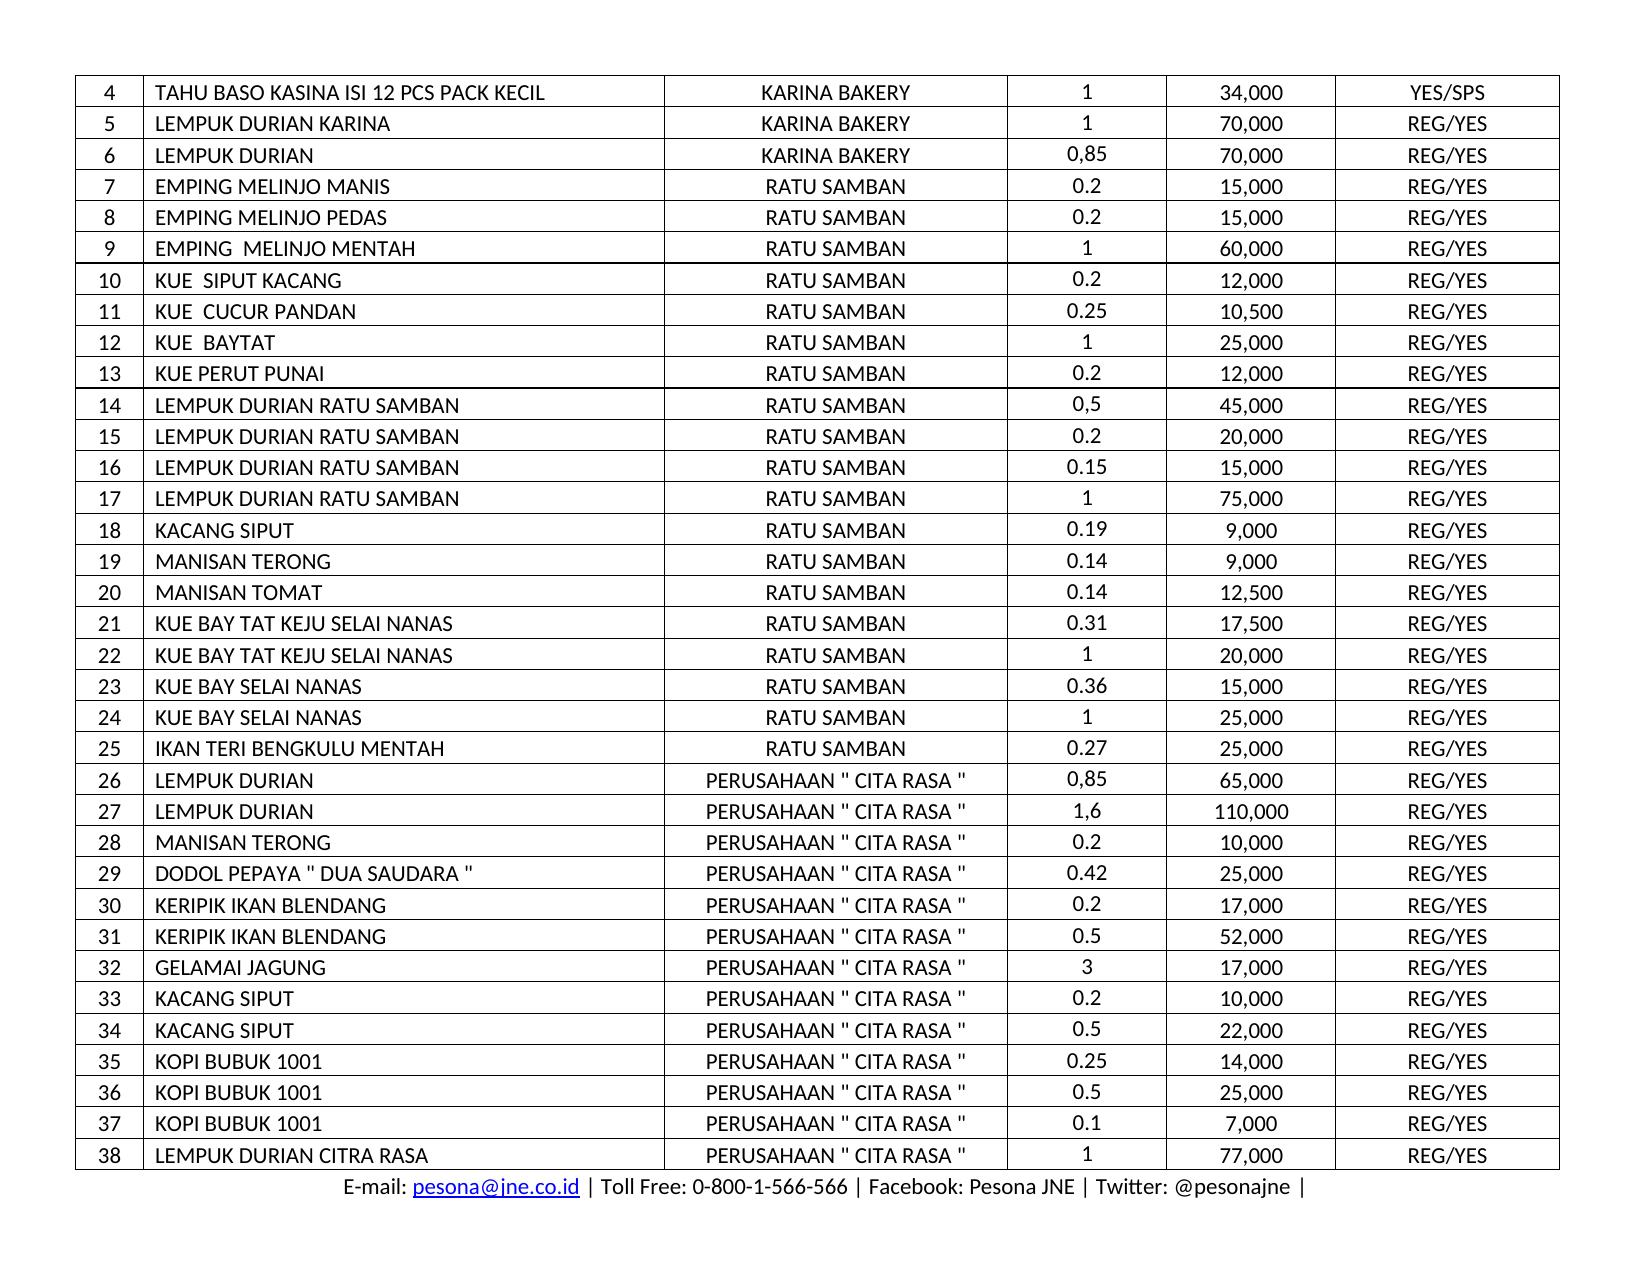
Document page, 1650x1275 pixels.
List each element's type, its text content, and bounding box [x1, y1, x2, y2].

table_cell 30 [76, 889, 143, 919]
table_cell RATU SAMBAN [665, 545, 1007, 575]
table_cell 0.19 [1008, 514, 1166, 544]
table_cell RATU SAMBAN [665, 326, 1007, 356]
table_cell 10,000 [1167, 826, 1335, 856]
table_cell 1 [1008, 232, 1166, 262]
table_cell 0.42 [1008, 857, 1166, 887]
table_cell KOPI BUBUK 1001 [144, 1076, 664, 1106]
table_cell RATU SAMBAN [665, 201, 1007, 231]
table_cell REG/YES [1336, 920, 1559, 950]
table_cell REG/YES [1336, 514, 1559, 544]
table_cell RATU SAMBAN [665, 264, 1007, 294]
table_cell REG/YES [1336, 545, 1559, 575]
table_cell 1 [1008, 701, 1166, 731]
table_cell 0.5 [1008, 920, 1166, 950]
table_cell KACANG SIPUT [144, 514, 664, 544]
table_cell REG/YES [1336, 701, 1559, 731]
table_cell 17 [76, 482, 143, 512]
table_cell 15,000 [1167, 170, 1335, 200]
table_cell 0.25 [1008, 295, 1166, 325]
table_cell REG/YES [1336, 482, 1559, 512]
table_cell RATU SAMBAN [665, 576, 1007, 606]
table_cell 0.14 [1008, 576, 1166, 606]
table_cell PERUSAHAAN " CITA RASA " [665, 920, 1007, 950]
table_cell 1 [1008, 1139, 1166, 1169]
table_cell 52,000 [1167, 920, 1335, 950]
table_cell 3 [1008, 951, 1166, 981]
table_cell MANISAN TOMAT [144, 576, 664, 606]
table_cell 25,000 [1167, 857, 1335, 887]
table_cell 0.2 [1008, 170, 1166, 200]
table_cell 60,000 [1167, 232, 1335, 262]
table_cell 10,500 [1167, 295, 1335, 325]
table_cell PERUSAHAAN " CITA RASA " [665, 889, 1007, 919]
table_cell 65,000 [1167, 764, 1335, 794]
table_cell 17,000 [1167, 951, 1335, 981]
table_cell PERUSAHAAN " CITA RASA " [665, 795, 1007, 825]
table_cell 9,000 [1167, 545, 1335, 575]
table_cell 0.2 [1008, 982, 1166, 1012]
table_cell 1 [1008, 76, 1166, 106]
table_cell 31 [76, 920, 143, 950]
table_cell LEMPUK DURIAN KARINA [144, 107, 664, 137]
table_cell KACANG SIPUT [144, 982, 664, 1012]
table_cell 34,000 [1167, 76, 1335, 106]
table_cell EMPING MELINJO MANIS [144, 170, 664, 200]
table_cell 0.2 [1008, 264, 1166, 294]
table_cell REG/YES [1336, 420, 1559, 450]
table_cell 36 [76, 1076, 143, 1106]
table_cell RATU SAMBAN [665, 420, 1007, 450]
table_cell REG/YES [1336, 389, 1559, 419]
table_cell RATU SAMBAN [665, 232, 1007, 262]
table_cell 0.2 [1008, 826, 1166, 856]
table_cell REG/YES [1336, 107, 1559, 137]
table_cell 33 [76, 982, 143, 1012]
table_cell KUE BAYTAT [144, 326, 664, 356]
table_cell KUE BAY TAT KEJU SELAI NANAS [144, 607, 664, 637]
table_cell 0.2 [1008, 889, 1166, 919]
table_cell 17,000 [1167, 889, 1335, 919]
table_cell 35 [76, 1045, 143, 1075]
table_cell 20,000 [1167, 420, 1335, 450]
table_cell REG/YES [1336, 639, 1559, 669]
table_cell LEMPUK DURIAN RATU SAMBAN [144, 482, 664, 512]
table_cell 17,500 [1167, 607, 1335, 637]
table_cell KARINA BAKERY [665, 107, 1007, 137]
table_cell KUE BAY SELAI NANAS [144, 701, 664, 731]
table_cell IKAN TERI BENGKULU MENTAH [144, 732, 664, 762]
table_cell KARINA BAKERY [665, 76, 1007, 106]
table_cell REG/YES [1336, 295, 1559, 325]
table_cell DODOL PEPAYA " DUA SAUDARA " [144, 857, 664, 887]
table_cell LEMPUK DURIAN [144, 139, 664, 169]
table_cell 27 [76, 795, 143, 825]
table_cell REG/YES [1336, 139, 1559, 169]
table_cell 25,000 [1167, 326, 1335, 356]
table_cell RATU SAMBAN [665, 514, 1007, 544]
table_cell PERUSAHAAN " CITA RASA " [665, 1014, 1007, 1044]
table_cell REG/YES [1336, 795, 1559, 825]
table_cell 7 [76, 170, 143, 200]
table_cell 15,000 [1167, 670, 1335, 700]
table_cell 0.2 [1008, 201, 1166, 231]
table_cell EMPING MELINJO MENTAH [144, 232, 664, 262]
table_cell REG/YES [1336, 951, 1559, 981]
table_cell 0.2 [1008, 420, 1166, 450]
table_cell TAHU BASO KASINA ISI 12 PCS PACK KECIL [144, 76, 664, 106]
table_cell REG/YES [1336, 357, 1559, 387]
table_cell 11 [76, 295, 143, 325]
table_cell 10 [76, 264, 143, 294]
table_cell 0,5 [1008, 389, 1166, 419]
table_cell 15,000 [1167, 201, 1335, 231]
table_cell 0.15 [1008, 451, 1166, 481]
table_cell 13 [76, 357, 143, 387]
table_cell 25 [76, 732, 143, 762]
table_cell REG/YES [1336, 1045, 1559, 1075]
table_cell PERUSAHAAN " CITA RASA " [665, 857, 1007, 887]
table_cell 10,000 [1167, 982, 1335, 1012]
table_cell KUE BAY SELAI NANAS [144, 670, 664, 700]
table_cell EMPING MELINJO PEDAS [144, 201, 664, 231]
table_cell 38 [76, 1139, 143, 1169]
table_cell 25,000 [1167, 732, 1335, 762]
table_cell 77,000 [1167, 1139, 1335, 1169]
table_cell REG/YES [1336, 326, 1559, 356]
table_cell 12,000 [1167, 357, 1335, 387]
table_cell YES/SPS [1336, 76, 1559, 106]
table_cell 15 [76, 420, 143, 450]
table_cell REG/YES [1336, 232, 1559, 262]
table_cell REG/YES [1336, 764, 1559, 794]
table_cell 0.25 [1008, 1045, 1166, 1075]
table_cell 22 [76, 639, 143, 669]
table_cell 70,000 [1167, 107, 1335, 137]
table_cell 0.31 [1008, 607, 1166, 637]
table_cell PERUSAHAAN " CITA RASA " [665, 1139, 1007, 1169]
table_cell 110,000 [1167, 795, 1335, 825]
table_cell KUE CUCUR PANDAN [144, 295, 664, 325]
table_cell 1 [1008, 326, 1166, 356]
table_cell REG/YES [1336, 1139, 1559, 1169]
table_cell 20 [76, 576, 143, 606]
table_cell 12 [76, 326, 143, 356]
table_cell RATU SAMBAN [665, 295, 1007, 325]
table_cell 1,6 [1008, 795, 1166, 825]
table_cell 16 [76, 451, 143, 481]
table_cell 5 [76, 107, 143, 137]
table_cell REG/YES [1336, 826, 1559, 856]
table_cell PERUSAHAAN " CITA RASA " [665, 951, 1007, 981]
table_cell RATU SAMBAN [665, 482, 1007, 512]
table_cell PERUSAHAAN " CITA RASA " [665, 826, 1007, 856]
table_cell KUE SIPUT KACANG [144, 264, 664, 294]
table_cell KOPI BUBUK 1001 [144, 1107, 664, 1137]
table_cell REG/YES [1336, 1014, 1559, 1044]
table_cell KACANG SIPUT [144, 1014, 664, 1044]
table_cell 0.5 [1008, 1014, 1166, 1044]
table_cell REG/YES [1336, 451, 1559, 481]
table_cell REG/YES [1336, 670, 1559, 700]
table_cell REG/YES [1336, 732, 1559, 762]
table_cell 12,000 [1167, 264, 1335, 294]
table_cell 24 [76, 701, 143, 731]
table_cell 6 [76, 139, 143, 169]
table_cell 12,500 [1167, 576, 1335, 606]
table_cell RATU SAMBAN [665, 389, 1007, 419]
table_cell MANISAN TERONG [144, 826, 664, 856]
table_cell LEMPUK DURIAN [144, 795, 664, 825]
table_cell RATU SAMBAN [665, 607, 1007, 637]
table_cell LEMPUK DURIAN [144, 764, 664, 794]
table_cell 0.14 [1008, 545, 1166, 575]
table_cell PERUSAHAAN " CITA RASA " [665, 1076, 1007, 1106]
table_cell 29 [76, 857, 143, 887]
table_cell 0.27 [1008, 732, 1166, 762]
table_cell LEMPUK DURIAN RATU SAMBAN [144, 451, 664, 481]
table_cell 9,000 [1167, 514, 1335, 544]
table_cell KERIPIK IKAN BLENDANG [144, 920, 664, 950]
table_cell 0,85 [1008, 139, 1166, 169]
table_cell REG/YES [1336, 982, 1559, 1012]
table_cell 9 [76, 232, 143, 262]
table_cell RATU SAMBAN [665, 639, 1007, 669]
table_cell 34 [76, 1014, 143, 1044]
table_cell REG/YES [1336, 857, 1559, 887]
table_cell PERUSAHAAN " CITA RASA " [665, 1107, 1007, 1137]
table_cell KUE BAY TAT KEJU SELAI NANAS [144, 639, 664, 669]
table_cell 32 [76, 951, 143, 981]
table_cell PERUSAHAAN " CITA RASA " [665, 764, 1007, 794]
table_cell 1 [1008, 482, 1166, 512]
table_cell 25,000 [1167, 701, 1335, 731]
table_cell RATU SAMBAN [665, 451, 1007, 481]
table_cell 75,000 [1167, 482, 1335, 512]
table_cell LEMPUK DURIAN RATU SAMBAN [144, 420, 664, 450]
table_cell RATU SAMBAN [665, 357, 1007, 387]
table_cell REG/YES [1336, 170, 1559, 200]
table_cell 1 [1008, 107, 1166, 137]
table_cell PERUSAHAAN " CITA RASA " [665, 982, 1007, 1012]
table_cell KUE PERUT PUNAI [144, 357, 664, 387]
table_cell 0.36 [1008, 670, 1166, 700]
table_cell 22,000 [1167, 1014, 1335, 1044]
table_cell REG/YES [1336, 607, 1559, 637]
table_cell 7,000 [1167, 1107, 1335, 1137]
table_cell LEMPUK DURIAN RATU SAMBAN [144, 389, 664, 419]
table_cell 1 [1008, 639, 1166, 669]
table_cell 8 [76, 201, 143, 231]
table_cell 0.1 [1008, 1107, 1166, 1137]
table_cell LEMPUK DURIAN CITRA RASA [144, 1139, 664, 1169]
table_cell KOPI BUBUK 1001 [144, 1045, 664, 1075]
table_cell MANISAN TERONG [144, 545, 664, 575]
table_cell 20,000 [1167, 639, 1335, 669]
table_cell 45,000 [1167, 389, 1335, 419]
table_cell 4 [76, 76, 143, 106]
table_cell 19 [76, 545, 143, 575]
table_cell REG/YES [1336, 889, 1559, 919]
table_cell 37 [76, 1107, 143, 1137]
table_cell REG/YES [1336, 1076, 1559, 1106]
table_cell 28 [76, 826, 143, 856]
table_cell 0,85 [1008, 764, 1166, 794]
table_cell 23 [76, 670, 143, 700]
table_cell 25,000 [1167, 1076, 1335, 1106]
table_cell REG/YES [1336, 1107, 1559, 1137]
table_cell 70,000 [1167, 139, 1335, 169]
table_cell RATU SAMBAN [665, 701, 1007, 731]
table_cell 14 [76, 389, 143, 419]
table_cell 21 [76, 607, 143, 637]
table_cell 18 [76, 514, 143, 544]
table_cell KARINA BAKERY [665, 139, 1007, 169]
table_cell 26 [76, 764, 143, 794]
table_cell REG/YES [1336, 576, 1559, 606]
table_cell RATU SAMBAN [665, 732, 1007, 762]
table_cell GELAMAI JAGUNG [144, 951, 664, 981]
table_cell REG/YES [1336, 264, 1559, 294]
table_cell REG/YES [1336, 201, 1559, 231]
table_cell PERUSAHAAN " CITA RASA " [665, 1045, 1007, 1075]
table_cell 0.2 [1008, 357, 1166, 387]
table_cell KERIPIK IKAN BLENDANG [144, 889, 664, 919]
table_cell RATU SAMBAN [665, 670, 1007, 700]
table_cell 15,000 [1167, 451, 1335, 481]
table_cell 0.5 [1008, 1076, 1166, 1106]
table_cell 14,000 [1167, 1045, 1335, 1075]
table_cell RATU SAMBAN [665, 170, 1007, 200]
